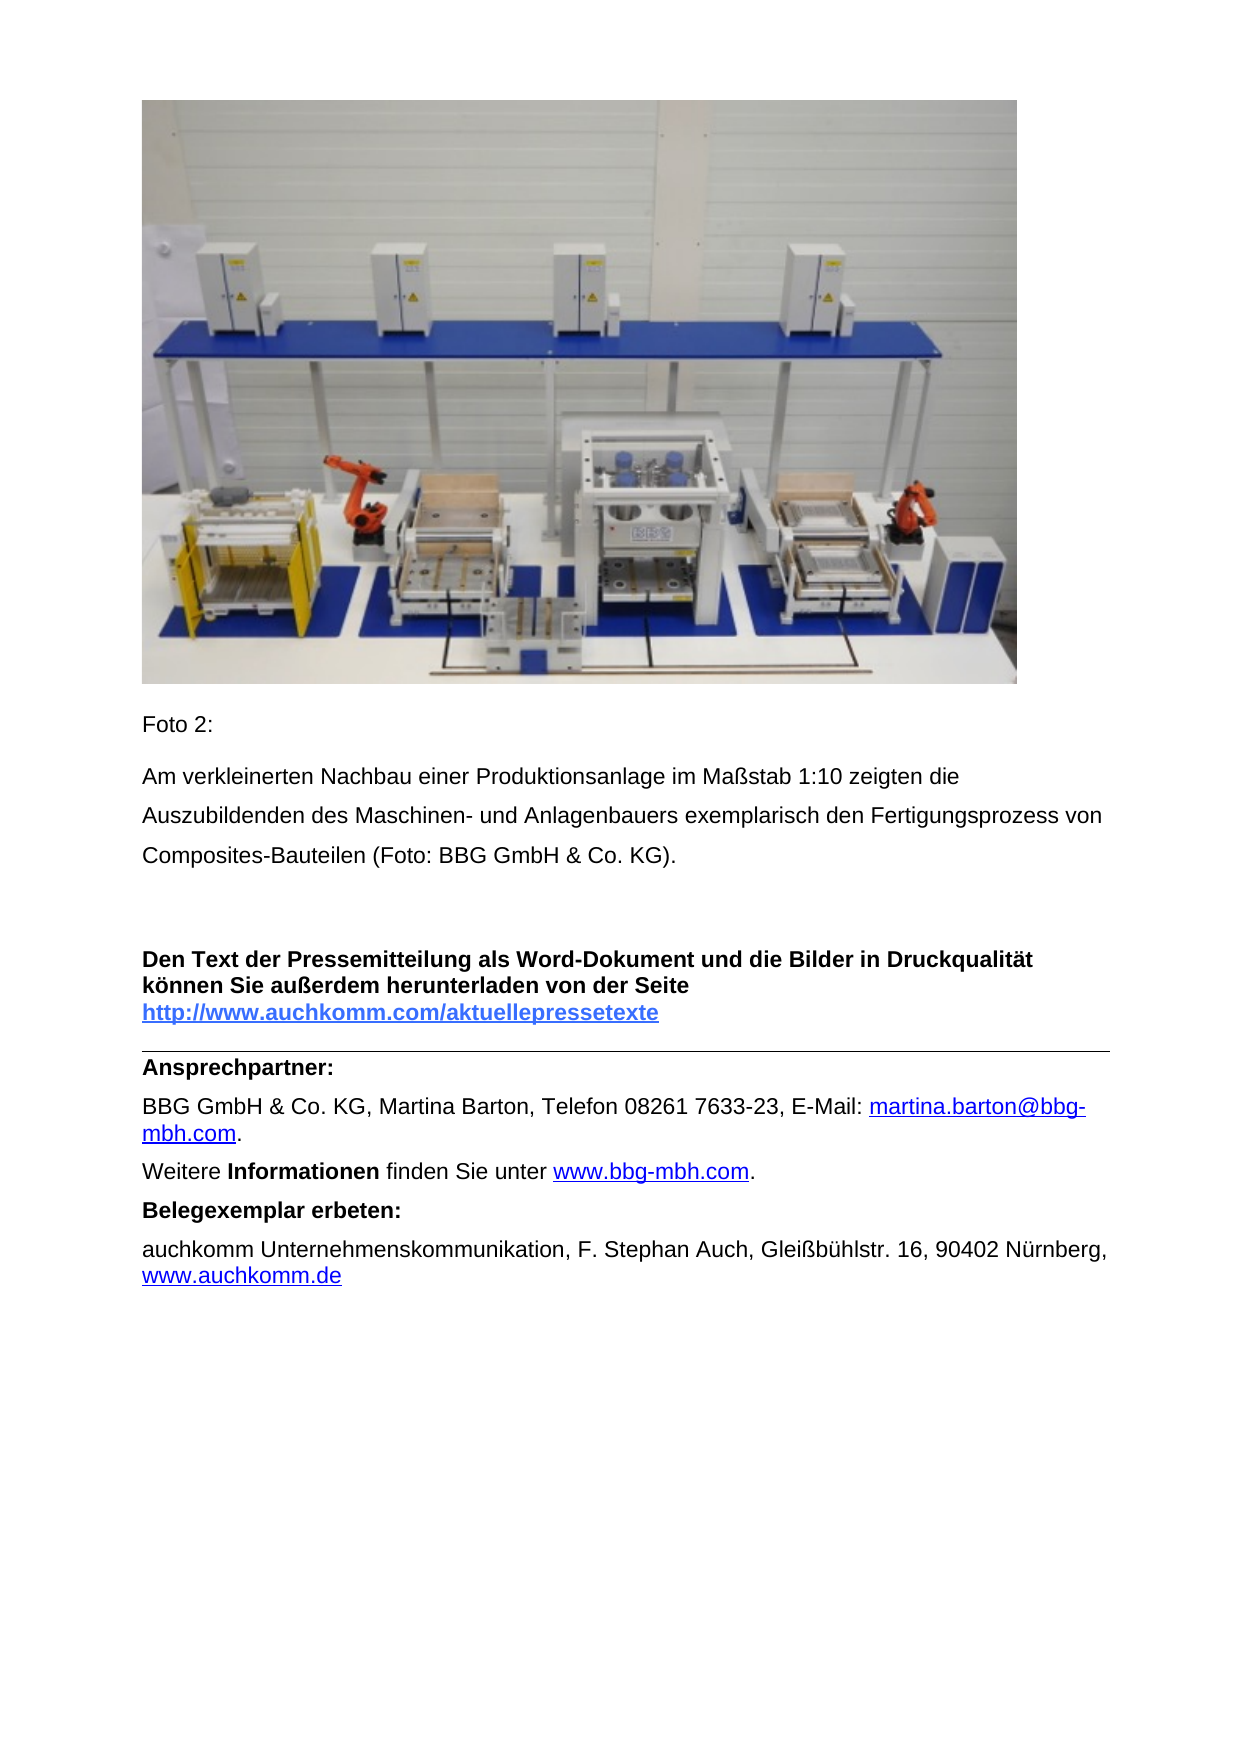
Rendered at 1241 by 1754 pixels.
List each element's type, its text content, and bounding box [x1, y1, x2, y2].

text auchkomm Unternehmenskommunikation, F. Stephan Auch, Gleißbühlstr. 16, 90402 Nürnberg, www.auchkomm.de [142, 1236, 1110, 1289]
text Foto 2: [142, 711, 1110, 737]
text Weitere Informationen finden Sie unter www.bbg-mbh.com. [142, 1158, 1110, 1185]
text Am verkleinerten Nachbau einer Produktionsanlage im Maßstab 1:10 zeigten die Auszubildenden des Maschinen- und Anlagenbauers exemplarisch den Fertigungsprozess von Composites-Bauteilen (Foto: BBG GmbH & Co. KG). [142, 763, 1110, 868]
text Den Text der Pressemitteilung als Word-Dokument und die Bilder in Druckqualität können Sie außerdem herunterladen von der Seite http://www.auchkomm.com/aktuellepressetexte [142, 946, 1110, 1025]
text Ansprechpartner: [142, 1052, 1110, 1081]
text BBG GmbH & Co. KG, Martina Barton, Telefon 08261 7633-23, E-Mail: martina.barton@bbg-mbh.com. [142, 1093, 1110, 1146]
picture [141, 100, 1017, 684]
text Belegexemplar erbeten: [142, 1197, 1110, 1223]
